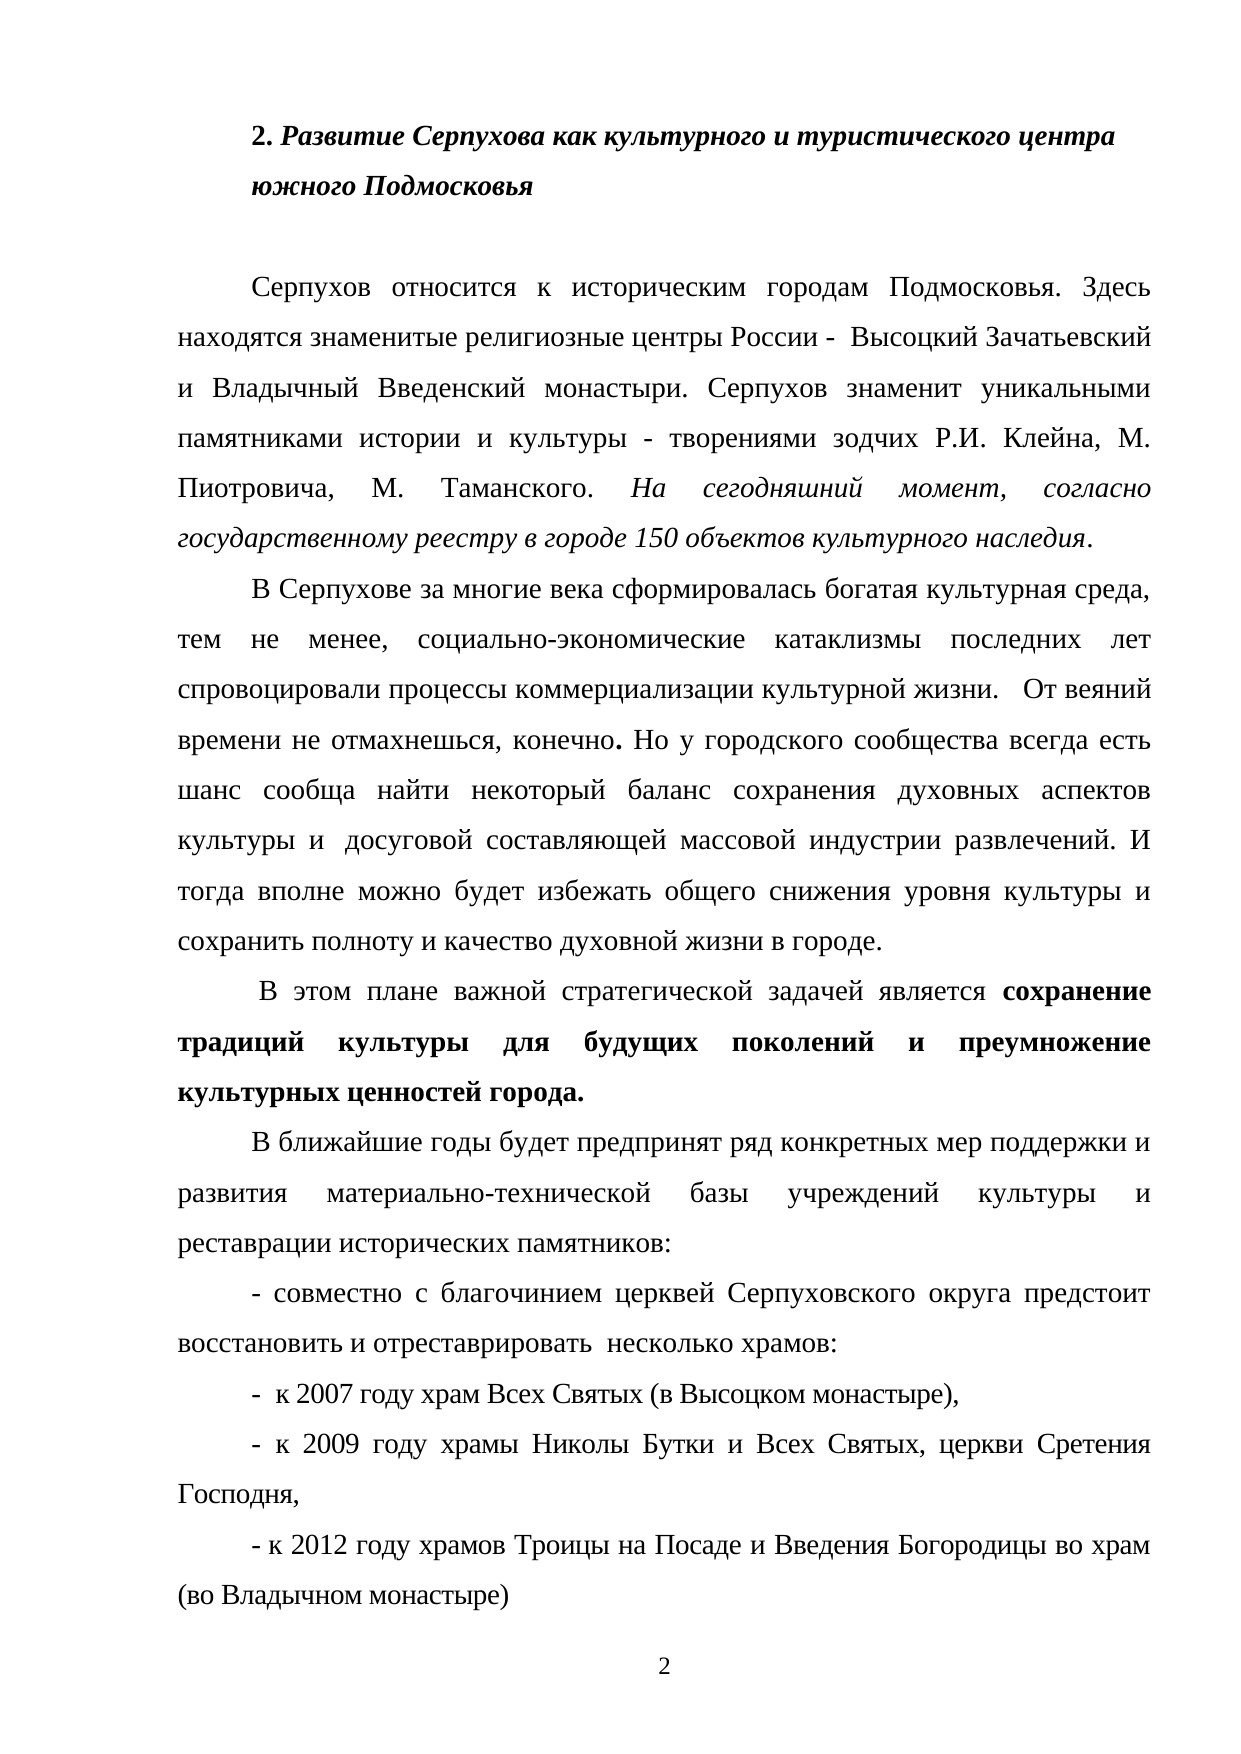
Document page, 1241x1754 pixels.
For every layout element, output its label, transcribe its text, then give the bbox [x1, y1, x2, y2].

text 2. Развитие Серпухова как культурного и туристического центра [177, 118, 1152, 152]
text - к 2007 году храм Всех Святых (в Высоцком монастыре), [177, 1376, 1152, 1409]
text - совместно с благочинием церквей Серпуховского округа предстоит восстановить и отреставрировать несколько храмов: [177, 1275, 1152, 1359]
text В ближайшие годы будет предпринят ряд конкретных мер поддержки и развития материально-технической базы учреждений культуры и реставрации исторических памятников: [177, 1124, 1152, 1258]
text - к 2009 году храмы Николы Бутки и Всех Святых, церкви Сретения Господня, [177, 1426, 1152, 1510]
text В Серпухове за многие века сформировалась богатая культурная среда, тем не менее, социально-экономические катаклизмы последних лет спровоцировали процессы коммерциализации культурной жизни. От веяний времени не отмахнешься, конечно. Но у городского сообщества всегда есть шанс сообща найти некоторый баланс сохранения духовных аспектов культуры и досуговой составляющей массовой индустрии развлечений. И тогда вполне можно будет избежать общего снижения уровня культуры и сохранить полноту и качество духовной жизни в городе. [177, 571, 1152, 957]
text Серпухов относится к историческим городам Подмосковья. Здесь находятся знаменитые религиозные центры России - Высоцкий Зачатьевский и Владычный Введенский монастыри. Серпухов знаменит уникальными памятниками истории и культуры - творениями зодчих Р.И. Клейна, М. Пиотровича, М. Таманского. На сегодняшний момент, согласно государственному реестру в городе 150 объектов культурного наследия. [177, 269, 1152, 554]
text - к 2012 году храмов Троицы на Посаде и Введения Богородицы во храм (во Владычном монастыре) [177, 1527, 1152, 1611]
text южного Подмосковья [177, 168, 1152, 202]
text В этом плане важной стратегической задачей является сохранение традиций культуры для будущих поколений и преумножение культурных ценностей города. [177, 973, 1152, 1108]
